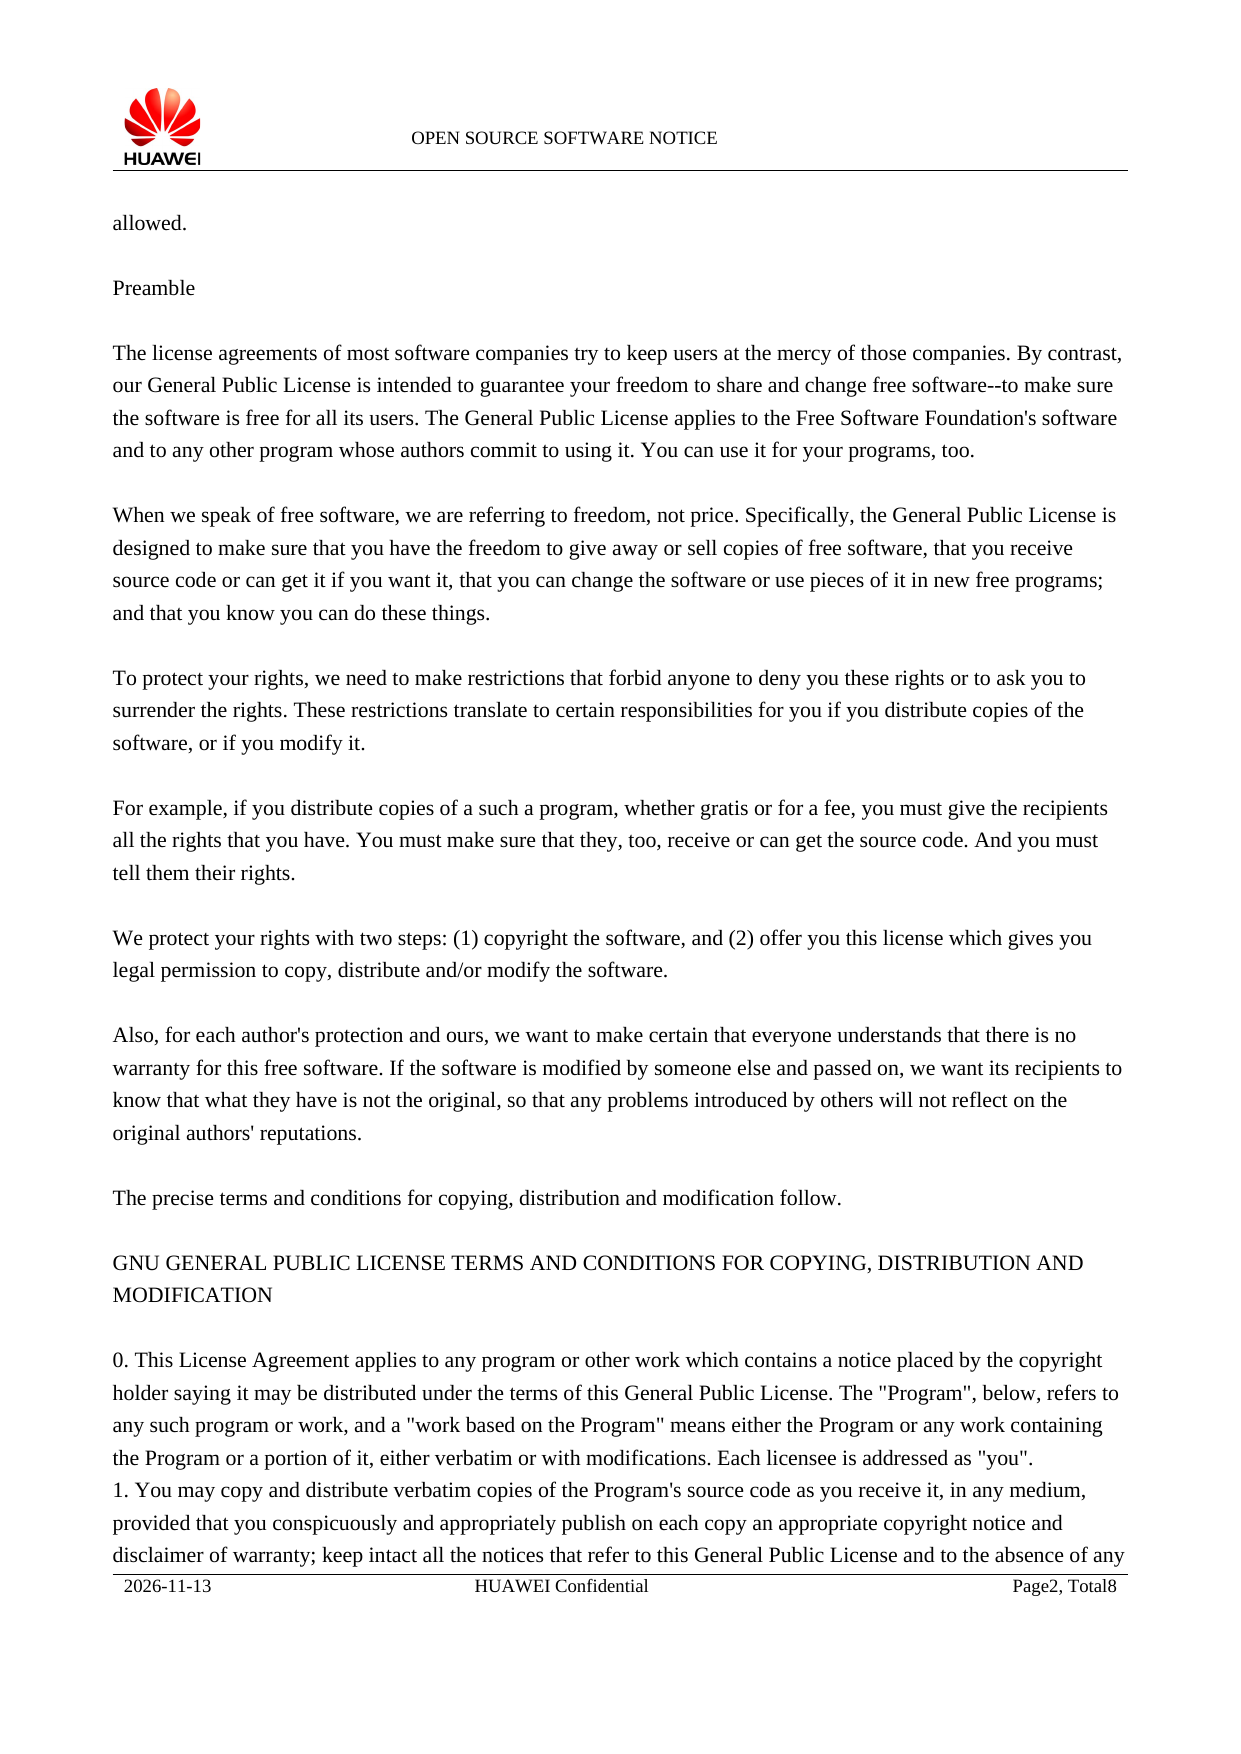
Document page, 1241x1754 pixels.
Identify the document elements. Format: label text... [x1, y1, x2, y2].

picture [124, 88, 201, 165]
